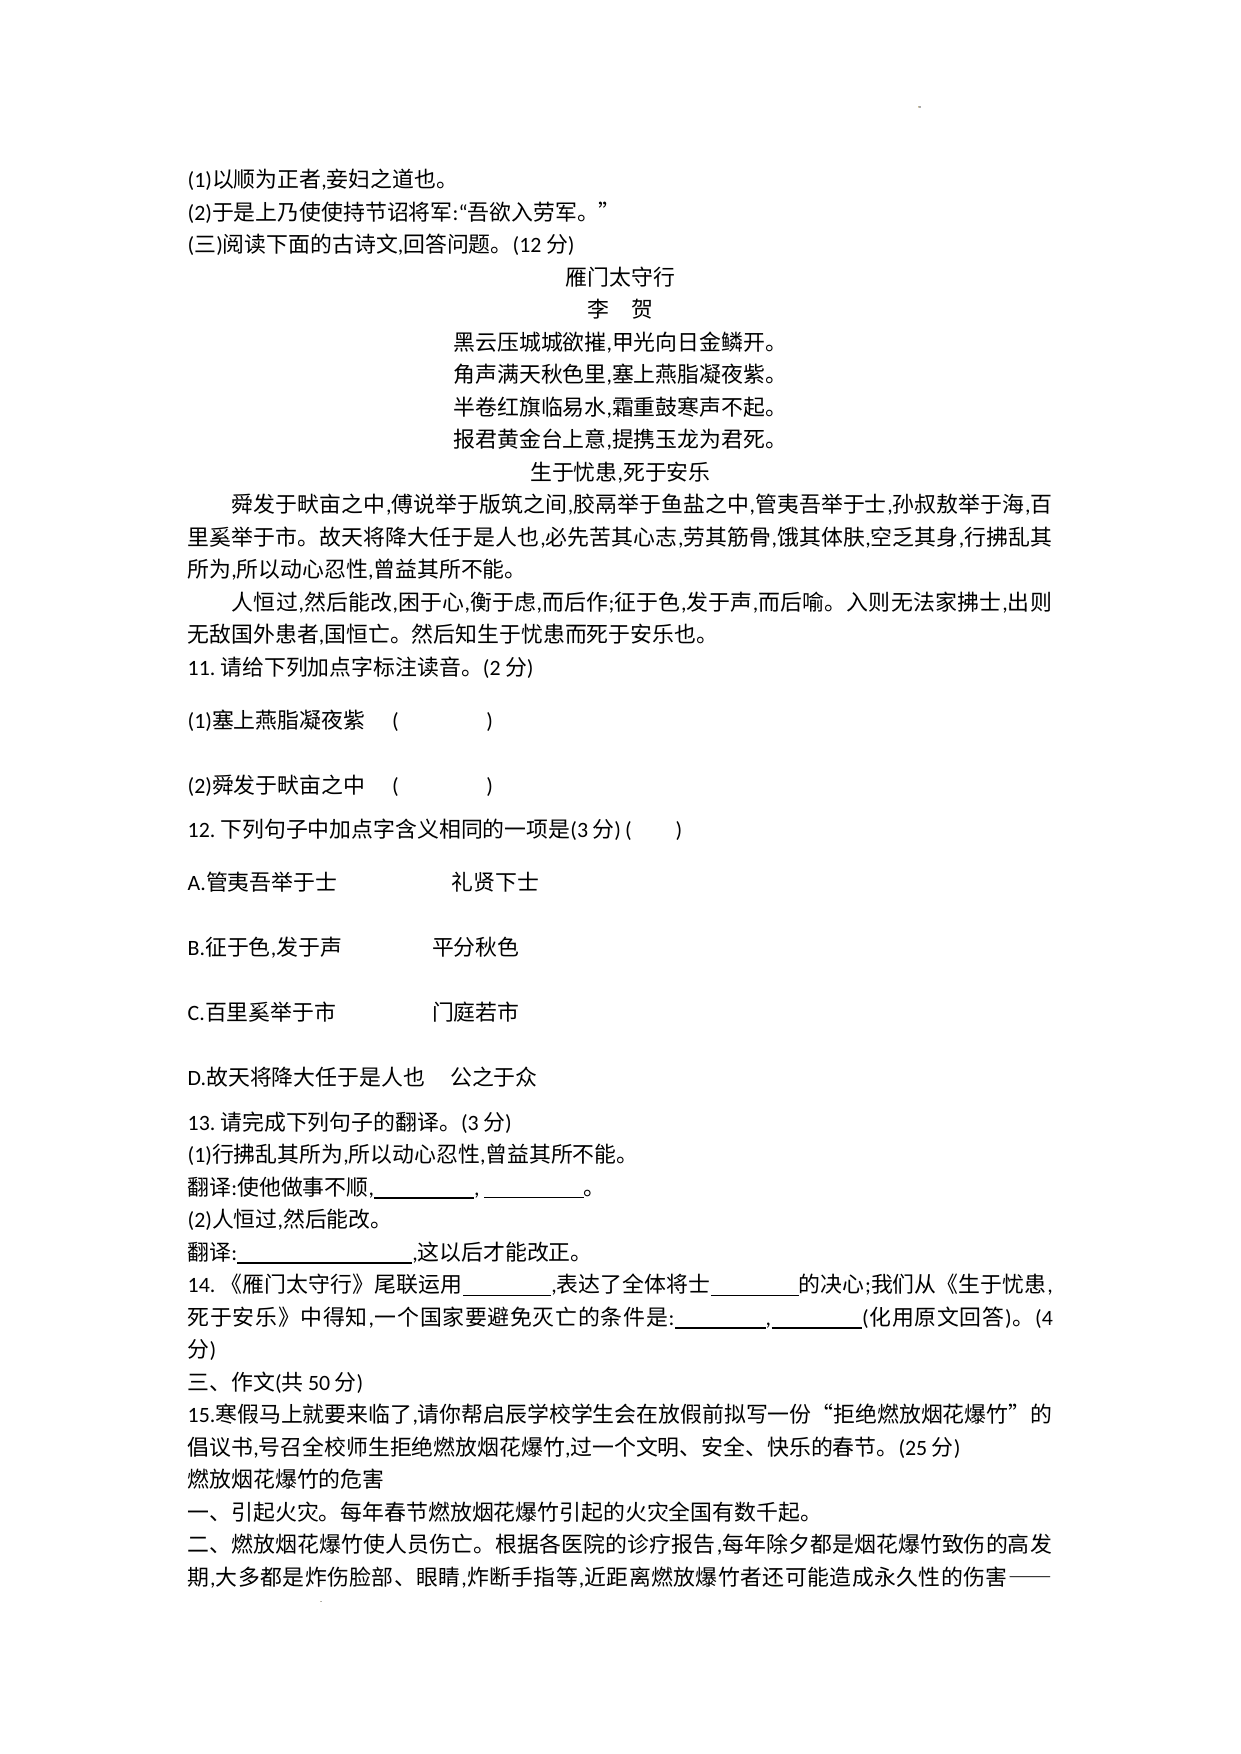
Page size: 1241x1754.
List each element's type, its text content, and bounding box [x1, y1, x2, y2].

text 13. 请完成下列句子的翻译。(3分) [187, 1104, 1053, 1137]
text 14. 《雁门太守行》尾联运用 ,表达了全体将士 的决心;我们从《生于忧患,死于安乐》中得知,一个国家要避免灭亡的条件是: , (化用原文回答)。(4分) [187, 1267, 1053, 1364]
text A.管夷吾举于士 礼贤下士 [187, 844, 1053, 909]
text B.征于色,发于声 平分秋色 [187, 909, 1053, 974]
text 15.寒假马上就要来临了,请你帮启辰学校学生会在放假前拟写一份“拒绝燃放烟花爆竹”的倡议书,号召全校师生拒绝燃放烟花爆竹,过一个文明、安全、快乐的春节。(25分) [187, 1397, 1053, 1462]
text 三、作文(共50分) [187, 1364, 1053, 1397]
text C.百里奚举于市 门庭若市 [187, 974, 1053, 1039]
text D.故天将降大任于是人也 公之于众 [187, 1039, 1053, 1104]
text 人恒过,然后能改,困于心,衡于虑,而后作;征于色,发于声,而后喻。入则无法家拂士,出则无敌国外患者,国恒亡。然后知生于忧患而死于安乐也。 [187, 584, 1053, 649]
text (1)塞上燕脂凝夜紫 ( ) [187, 682, 1053, 747]
text (2)人恒过,然后能改。 [187, 1202, 1053, 1234]
text 半卷红旗临易水,霜重鼓寒声不起。 [187, 389, 1053, 422]
text (1)以顺为正者,妾妇之道也。 [187, 162, 1053, 194]
text 生于忧患,死于安乐 [187, 454, 1053, 487]
text 燃放烟花爆竹的危害 [187, 1462, 1053, 1494]
text (三)阅读下面的古诗文,回答问题。(12分) [187, 227, 1053, 259]
text 李 贺 [187, 292, 1053, 324]
text 雁门太守行 [187, 259, 1053, 292]
text 报君黄金台上意,提携玉龙为君死。 [187, 422, 1053, 454]
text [187, 1527, 1053, 1592]
text (2)舜发于畎亩之中 ( ) [187, 747, 1053, 812]
text (1)行拂乱其所为,所以动心忍性,曾益其所不能。 [187, 1137, 1053, 1169]
text 11. 请给下列加点字标注读音。(2分) [187, 649, 1053, 682]
text 角声满天秋色里,塞上燕脂凝夜紫。 [187, 357, 1053, 389]
text 翻译:使他做事不顺, , 。 [187, 1169, 1053, 1202]
text 翻译: ,这以后才能改正。 [187, 1234, 1053, 1267]
text 一、引起火灾。每年春节燃放烟花爆竹引起的火灾全国有数千起。 [187, 1494, 1053, 1527]
text (2)于是上乃使使持节诏将军:“吾欲入劳军。” [187, 194, 1053, 227]
text 舜发于畎亩之中,傅说举于版筑之间,胶鬲举于鱼盐之中,管夷吾举于士,孙叔敖举于海,百里奚举于市。故天将降大任于是人也,必先苦其心志,劳其筋骨,饿其体肤,空乏其身,行拂乱其所为,所以动心忍性,曾益其所不能。 [187, 487, 1053, 584]
text 12. 下列句子中加点字含义相同的一项是(3分) ( ) [187, 812, 1053, 844]
text 黑云压城城欲摧,甲光向日金鳞开。 [187, 324, 1053, 357]
